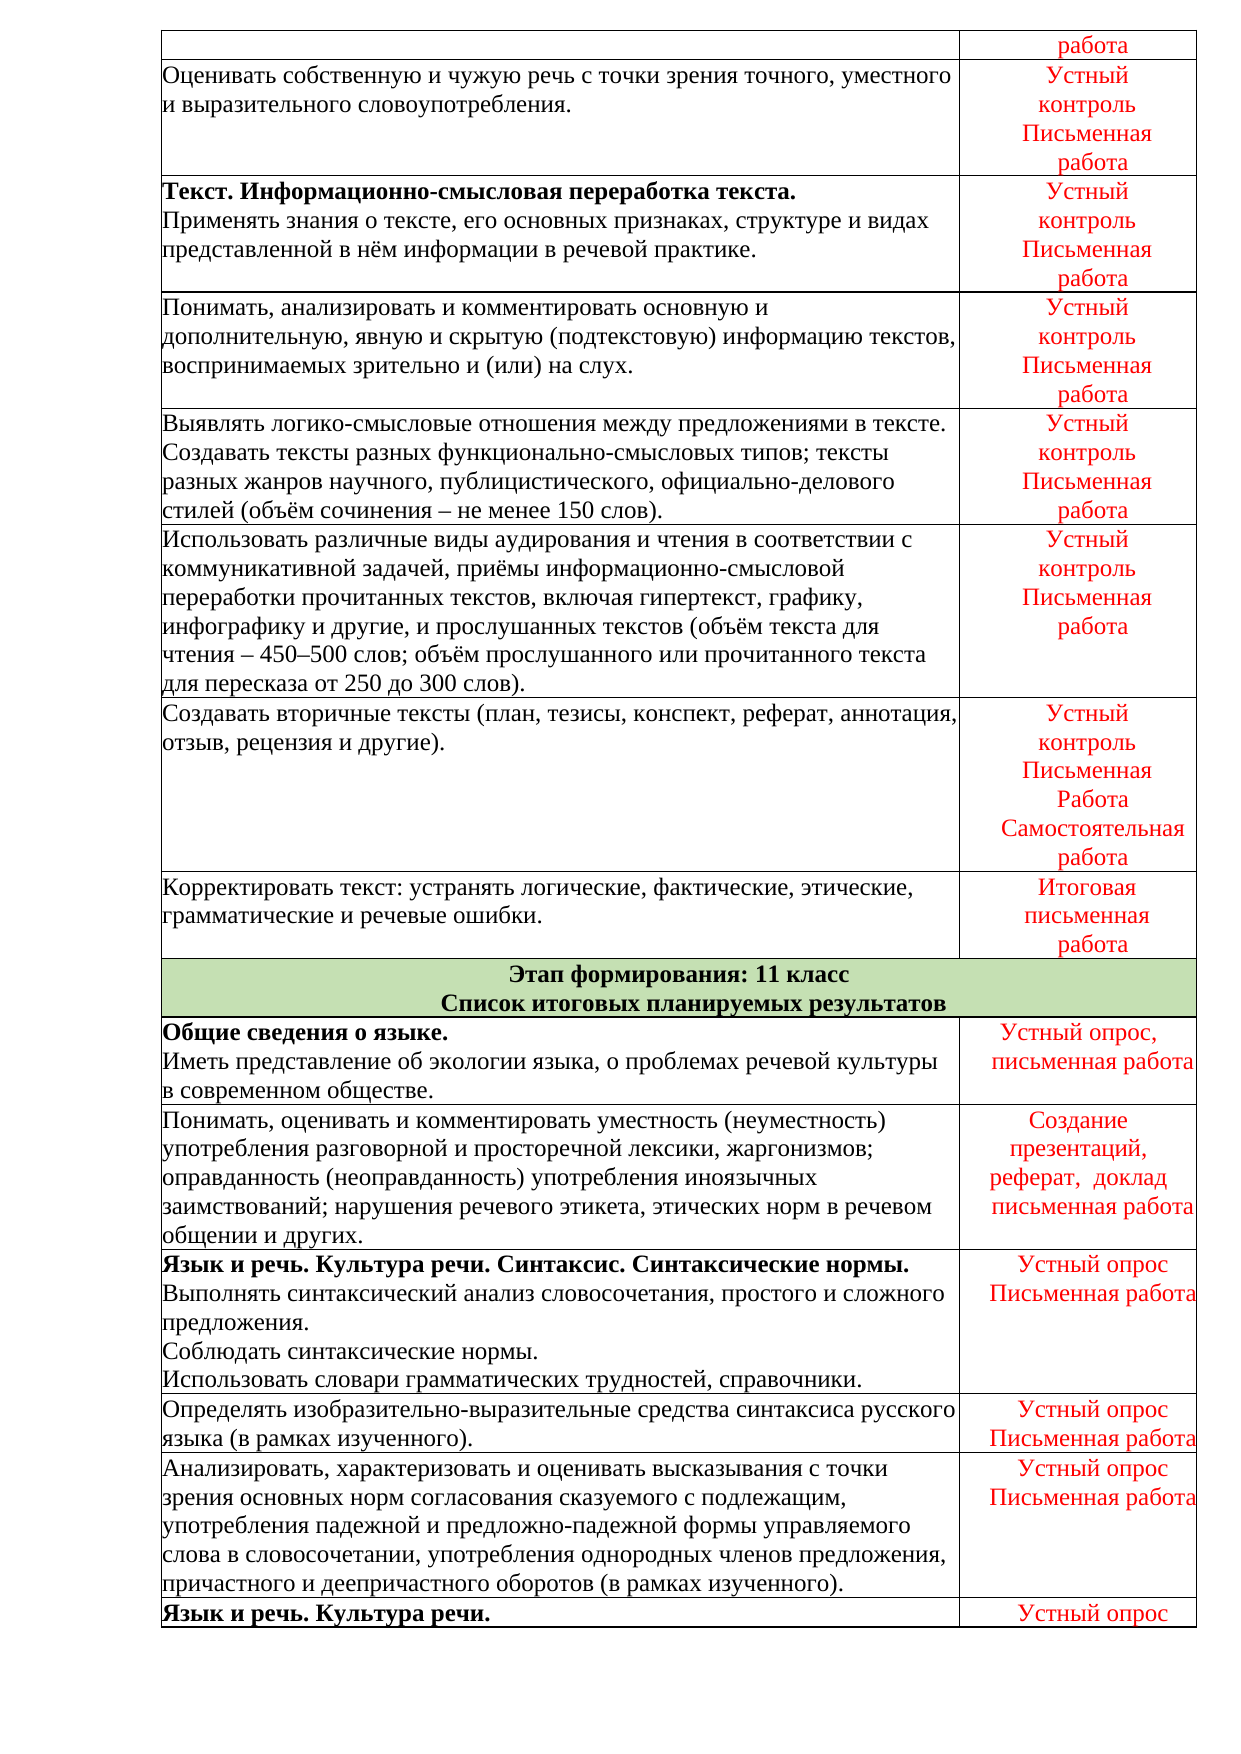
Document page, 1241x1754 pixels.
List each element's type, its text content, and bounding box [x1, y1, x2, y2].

table_cell Устный опрос, письменная работа [960, 1018, 1196, 1104]
table_cell Устный опрос Письменная работа [960, 1453, 1196, 1597]
table_cell Устный контроль Письменная работа [960, 525, 1196, 697]
table_cell Устный опрос Письменная работа [960, 1250, 1196, 1393]
table_cell Устный контроль Письменная работа [960, 176, 1196, 291]
table_cell Понимать, анализировать и комментировать основную и дополнительную, явную и скрытую (подтекстовую) информацию текстов, воспринимаемых зрительно и (или) на слух. [162, 293, 959, 407]
table_cell Устный контроль Письменная Работа Самостоятельная работа [960, 698, 1196, 871]
table_cell Понимать, оценивать и комментировать уместность (неуместность) употребления разговорной и просторечной лексики, жаргонизмов; оправданность (неоправданность) употребления иноязычных заимствований; нарушения речевого этикета, этических норм в речевом общении и других. [162, 1105, 959, 1248]
table_cell Устный контроль Письменная работа [960, 409, 1196, 523]
table_cell Определять изобразительно-выразительные средства синтаксиса русского языка (в рамках изученного). [162, 1394, 959, 1452]
table_cell Создание презентаций, реферат, доклад письменная работа [960, 1105, 1196, 1248]
table_cell Устный опрос Письменная работа [960, 1394, 1196, 1452]
table_cell Анализировать, характеризовать и оценивать высказывания с точки зрения основных норм согласования сказуемого с подлежащим, употребления падежной и предложно-падежной формы управляемого слова в словосочетании, употребления однородных членов предложения, причастного и деепричастного оборотов (в рамках изученного). [162, 1453, 959, 1597]
table_cell Оценивать собственную и чужую речь с точки зрения точного, уместного и выразительного словоупотребления. [162, 60, 959, 175]
table_cell Создавать вторичные тексты (план, тезисы, конспект, реферат, аннотация, отзыв, рецензия и другие). [162, 698, 959, 871]
table_cell Корректировать текст: устранять логические, фактические, этические, грамматические и речевые ошибки. [162, 872, 959, 958]
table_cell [162, 1598, 959, 1626]
table_cell Общие сведения о языке. Иметь представление об экологии языка, о проблемах речевой культуры в современном обществе. [162, 1018, 959, 1104]
table_cell Итоговая письменная работа [960, 872, 1196, 958]
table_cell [960, 31, 1196, 59]
table_cell Выявлять логико-смысловые отношения между предложениями в тексте. Создавать тексты разных функционально-смысловых типов; тексты разных жанров научного, публицистического, официально-делового стилей (объём сочинения – не менее 150 слов). [162, 409, 959, 523]
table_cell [960, 1598, 1196, 1626]
table_cell Язык и речь. Культура речи. Синтаксис. Синтаксические нормы. Выполнять синтаксический анализ словосочетания, простого и сложного предложения. Соблюдать синтаксические нормы. Использовать словари грамматических трудностей, справочники. [162, 1250, 959, 1393]
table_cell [162, 31, 959, 59]
table_cell Этап формирования: 11 класс Список итоговых планируемых результатов [162, 959, 1196, 1016]
table_cell Текст. Информационно-смысловая переработка текста. Применять знания о тексте, его основных признаках, структуре и видах представленной в нём информации в речевой практике. [162, 176, 959, 291]
table_cell Устный контроль Письменная работа [960, 293, 1196, 407]
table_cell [960, 60, 1196, 175]
